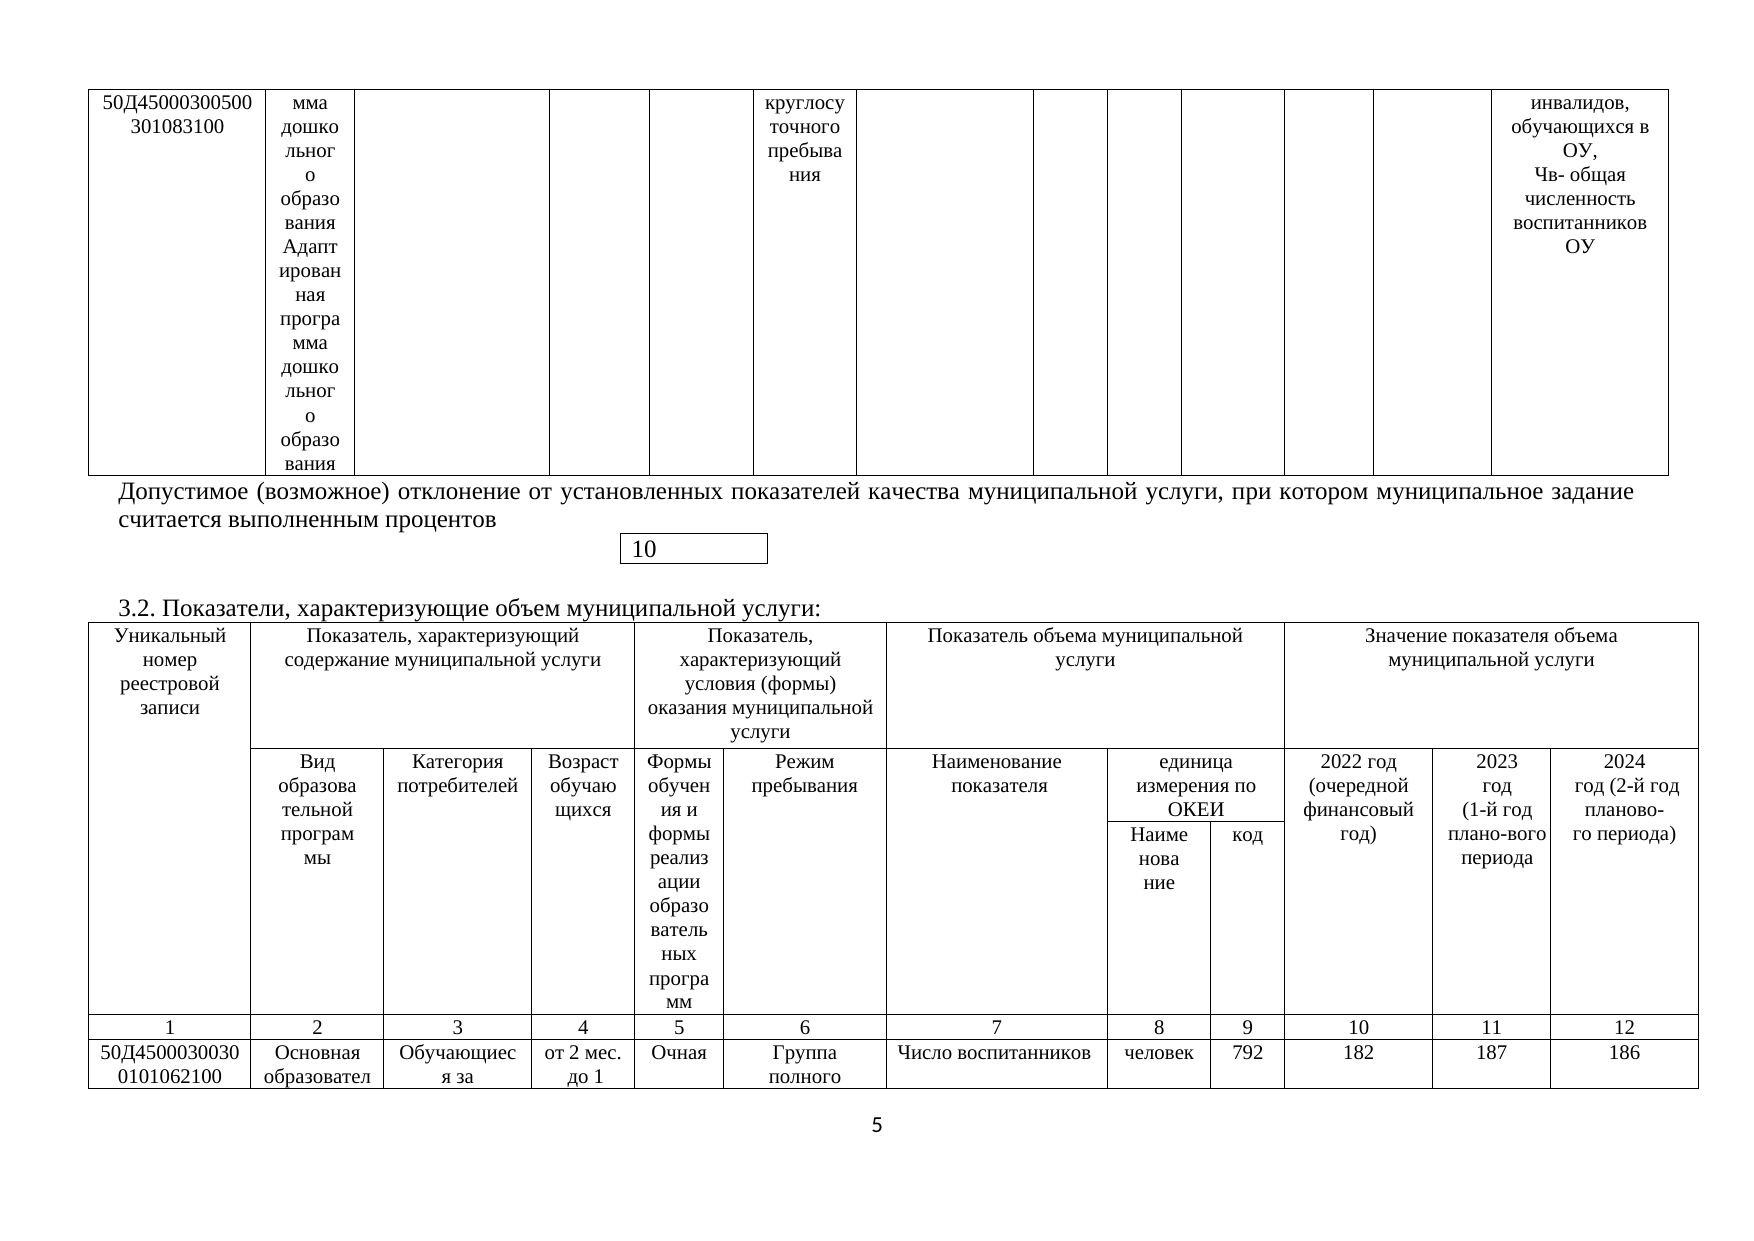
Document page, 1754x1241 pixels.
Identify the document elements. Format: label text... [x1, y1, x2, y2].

table_cell Режим пребывания [724, 749, 886, 1013]
table_cell 6 [724, 1015, 886, 1039]
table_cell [89, 90, 265, 475]
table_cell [384, 1040, 531, 1088]
table_cell Категория потребителей [384, 749, 531, 1013]
table_cell 187 [1433, 1040, 1550, 1088]
table_cell код [1211, 822, 1284, 1013]
table_cell 792 [1211, 1040, 1284, 1088]
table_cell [251, 1040, 383, 1088]
table_cell 2024 год (2-й год планово- го периода) [1551, 749, 1698, 1013]
table_cell 10 [1285, 1015, 1432, 1039]
table_header Уникальный номер реестровой записи [89, 623, 250, 1013]
table_header Показатель, характеризующий условия (формы) оказания муниципальной услуги [635, 623, 886, 748]
table_cell 3 [384, 1015, 531, 1039]
table_cell Формы обучения и формы реализации образовательных программ [635, 749, 723, 1013]
table_cell Очная [635, 1040, 723, 1088]
table_cell 12 [1551, 1015, 1698, 1039]
table_cell 4 [532, 1015, 634, 1039]
table_header Показатель объема муниципальной услуги [887, 623, 1284, 748]
table_cell 8 [1108, 1015, 1210, 1039]
table_cell Число воспитанников [887, 1040, 1107, 1088]
text Допустимое (возможное) отклонение от установленных показателей качества муниципальной услуги, при котором муниципальное задание считается выполненным процентов [118, 476, 1636, 533]
table_cell 182 [1285, 1040, 1432, 1088]
table_cell 1 [89, 1015, 250, 1039]
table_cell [532, 1040, 634, 1088]
table_cell 50Д45000300300101062100 [89, 1040, 250, 1088]
table_cell 2 [251, 1015, 383, 1039]
table_cell 9 [1211, 1015, 1284, 1039]
table_cell 2023 год (1-й год плано-вого периода [1433, 749, 1550, 1013]
table_cell единица измерения по ОКЕИ [1108, 749, 1284, 821]
table_cell Наиме нова ние [1108, 822, 1210, 1013]
table_header Значение показателя объема муниципальной услуги [1285, 623, 1698, 748]
table_header 10 [621, 534, 767, 563]
table_cell 7 [887, 1015, 1107, 1039]
table_cell Возраст обучающихся [532, 749, 634, 1013]
table_cell 5 [635, 1015, 723, 1039]
text 3.2. Показатели, характеризующие объем муниципальной услуги: [118, 593, 1636, 622]
table_cell 11 [1433, 1015, 1550, 1039]
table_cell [724, 1040, 886, 1088]
table_cell Вид образова тельной програм мы [251, 749, 383, 1013]
table_cell человек [1108, 1040, 1210, 1088]
table_cell 186 [1551, 1040, 1698, 1088]
table_cell 2022 год (очередной финансовый год) [1285, 749, 1432, 1013]
table_cell Наименование показателя [887, 749, 1107, 1013]
table_header Показатель, характеризующий содержание муниципальной услуги [251, 623, 634, 748]
